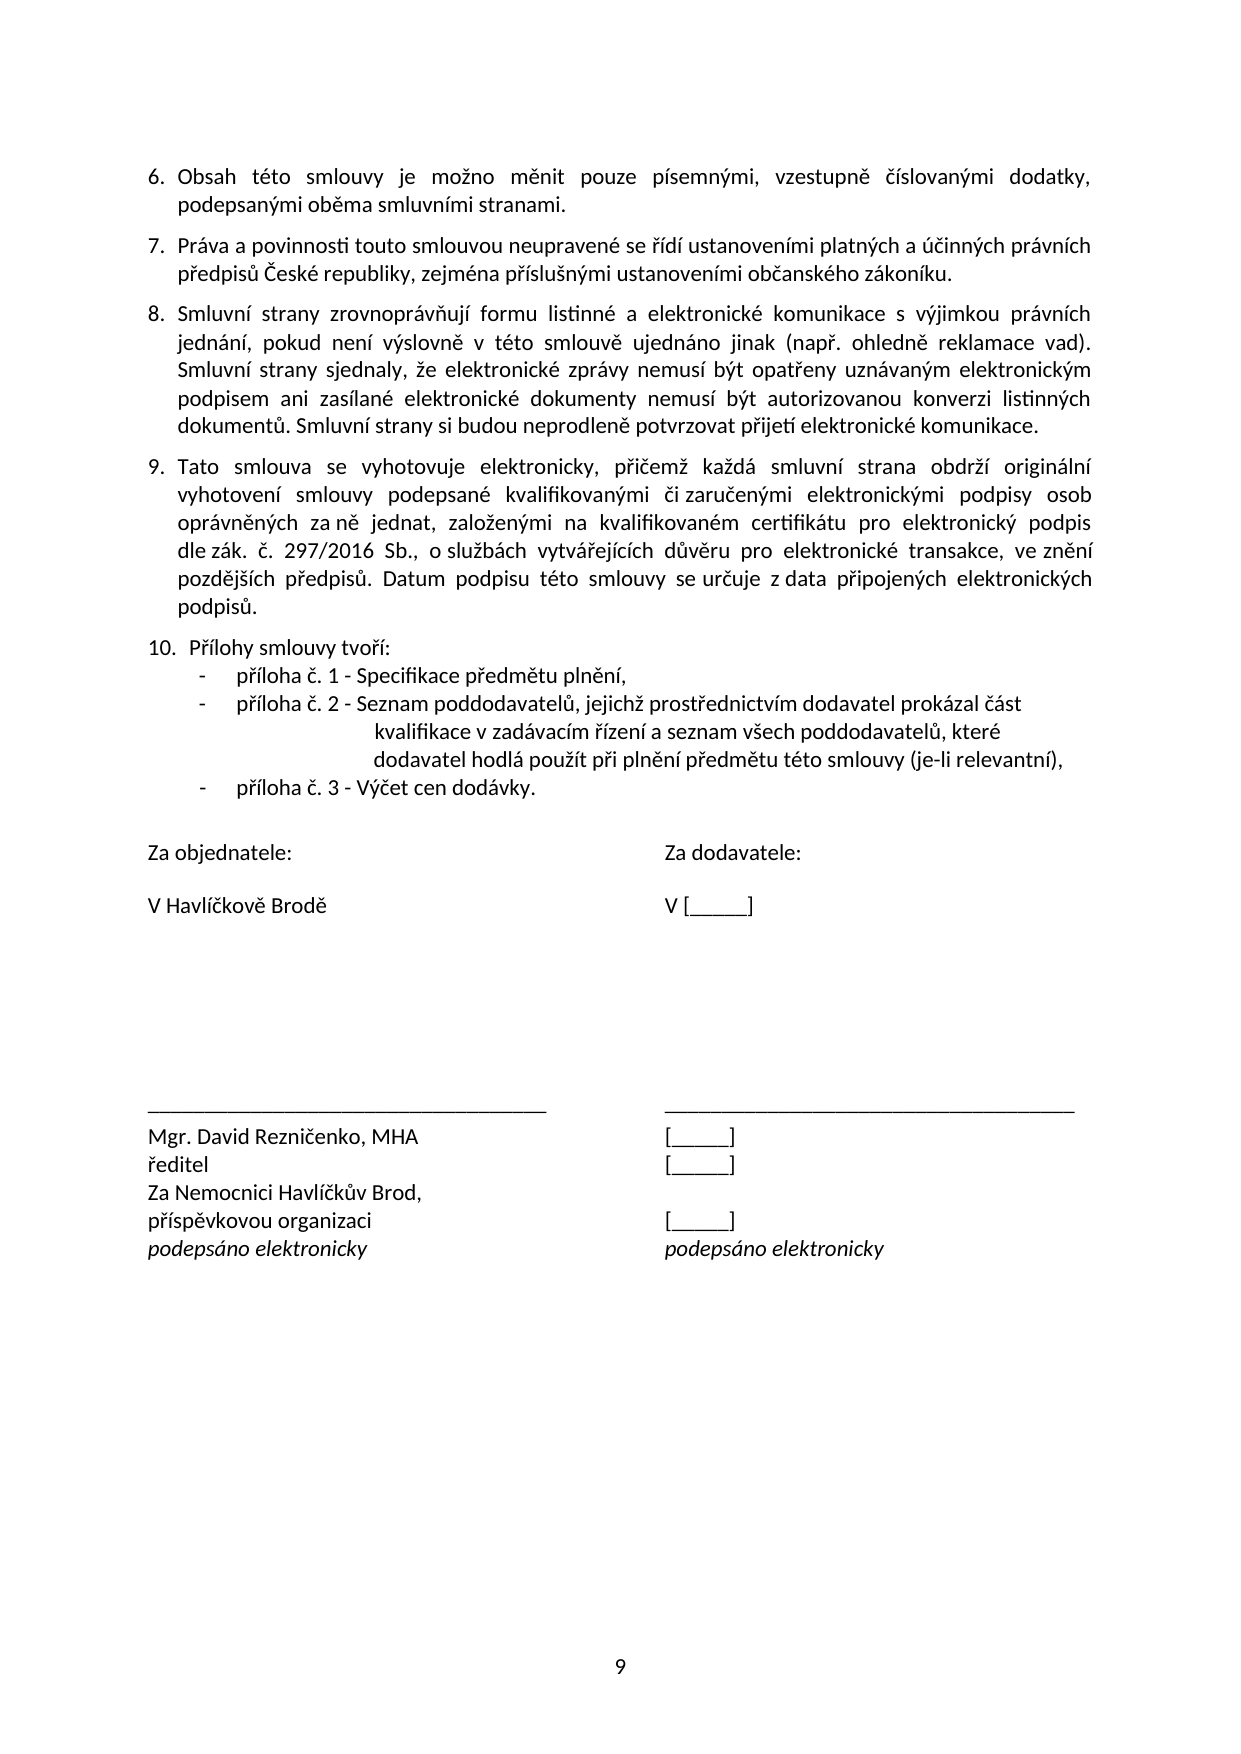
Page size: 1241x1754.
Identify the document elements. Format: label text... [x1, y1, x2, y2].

list Smluvní strany zrovnoprávňují formu listinné a elektronické komunikace s výjimkou právních jednání, pokud není výslovně v této smlouvě ujednáno jinak (např. ohledně reklamace vad). Smluvní strany sjednaly, že elektronické zprávy nemusí být opatřeny uznávaným elektronickým podpisem ani zasílané elektronické dokumenty nemusí být autorizovanou konverzi listinných dokumentů. Smluvní strany si budou neprodleně potvrzovat přijetí elektronické komunikace. [148, 299, 1093, 440]
text Za Nemocnici Havlíčkův Brod, [148, 1178, 1093, 1206]
text Mgr. David Rezničenko, MHA [148, 1122, 1093, 1150]
text příspěvkovou organizaci [148, 1206, 1093, 1234]
list příloha č. 3 - Výčet cen dodávky. [199, 773, 1093, 801]
text Za objednatele: Za dodavatele: [148, 838, 1093, 866]
list dodavatel hodlá použít při plnění předmětu této smlouvy (je-li relevantní), [260, 745, 1093, 773]
text podepsáno elektronicky podepsáno elektronicky [148, 1234, 1093, 1262]
list Tato smlouva se vyhotovuje elektronicky, přičemž každá smluvní strana obdrží originální vyhotovení smlouvy podepsané kvalifikovanými či zaručenými elektronickými podpisy osob oprávněných za ně jednat, založenými na kvalifikovaném certifikátu pro elektronický podpis dle zák. č. 297/2016 Sb., o službách vytvářejících důvěru pro elektronické transakce, ve znění pozdějších předpisů. Datum podpisu této smlouvy se určuje z data připojených elektronických podpisů. [148, 452, 1093, 620]
list příloha č. 1 - Specifikace předmětu plnění, [199, 661, 1093, 689]
list Obsah této smlouvy je možno měnit pouze písemnými, vzestupně číslovanými dodatky, podepsanými oběma smluvními stranami. [148, 162, 1093, 218]
text V Havlíčkově Brodě V [148, 891, 1093, 919]
list příloha č. 2 - Seznam poddodavatelů, jejichž prostřednictvím dodavatel prokázal část kvalifikace v zadávacím řízení a seznam všech poddodavatelů, které [199, 689, 1093, 745]
list Přílohy smlouvy tvoří: [148, 633, 1093, 661]
list Práva a povinnosti touto smlouvou neupravené se řídí ustanoveními platných a účinných právních předpisů České republiky, zejména příslušnými ustanoveními občanského zákoníku. [148, 231, 1093, 287]
text ___________________________________ ____________________________________ [148, 1088, 1093, 1116]
text ředitel [148, 1150, 1093, 1178]
